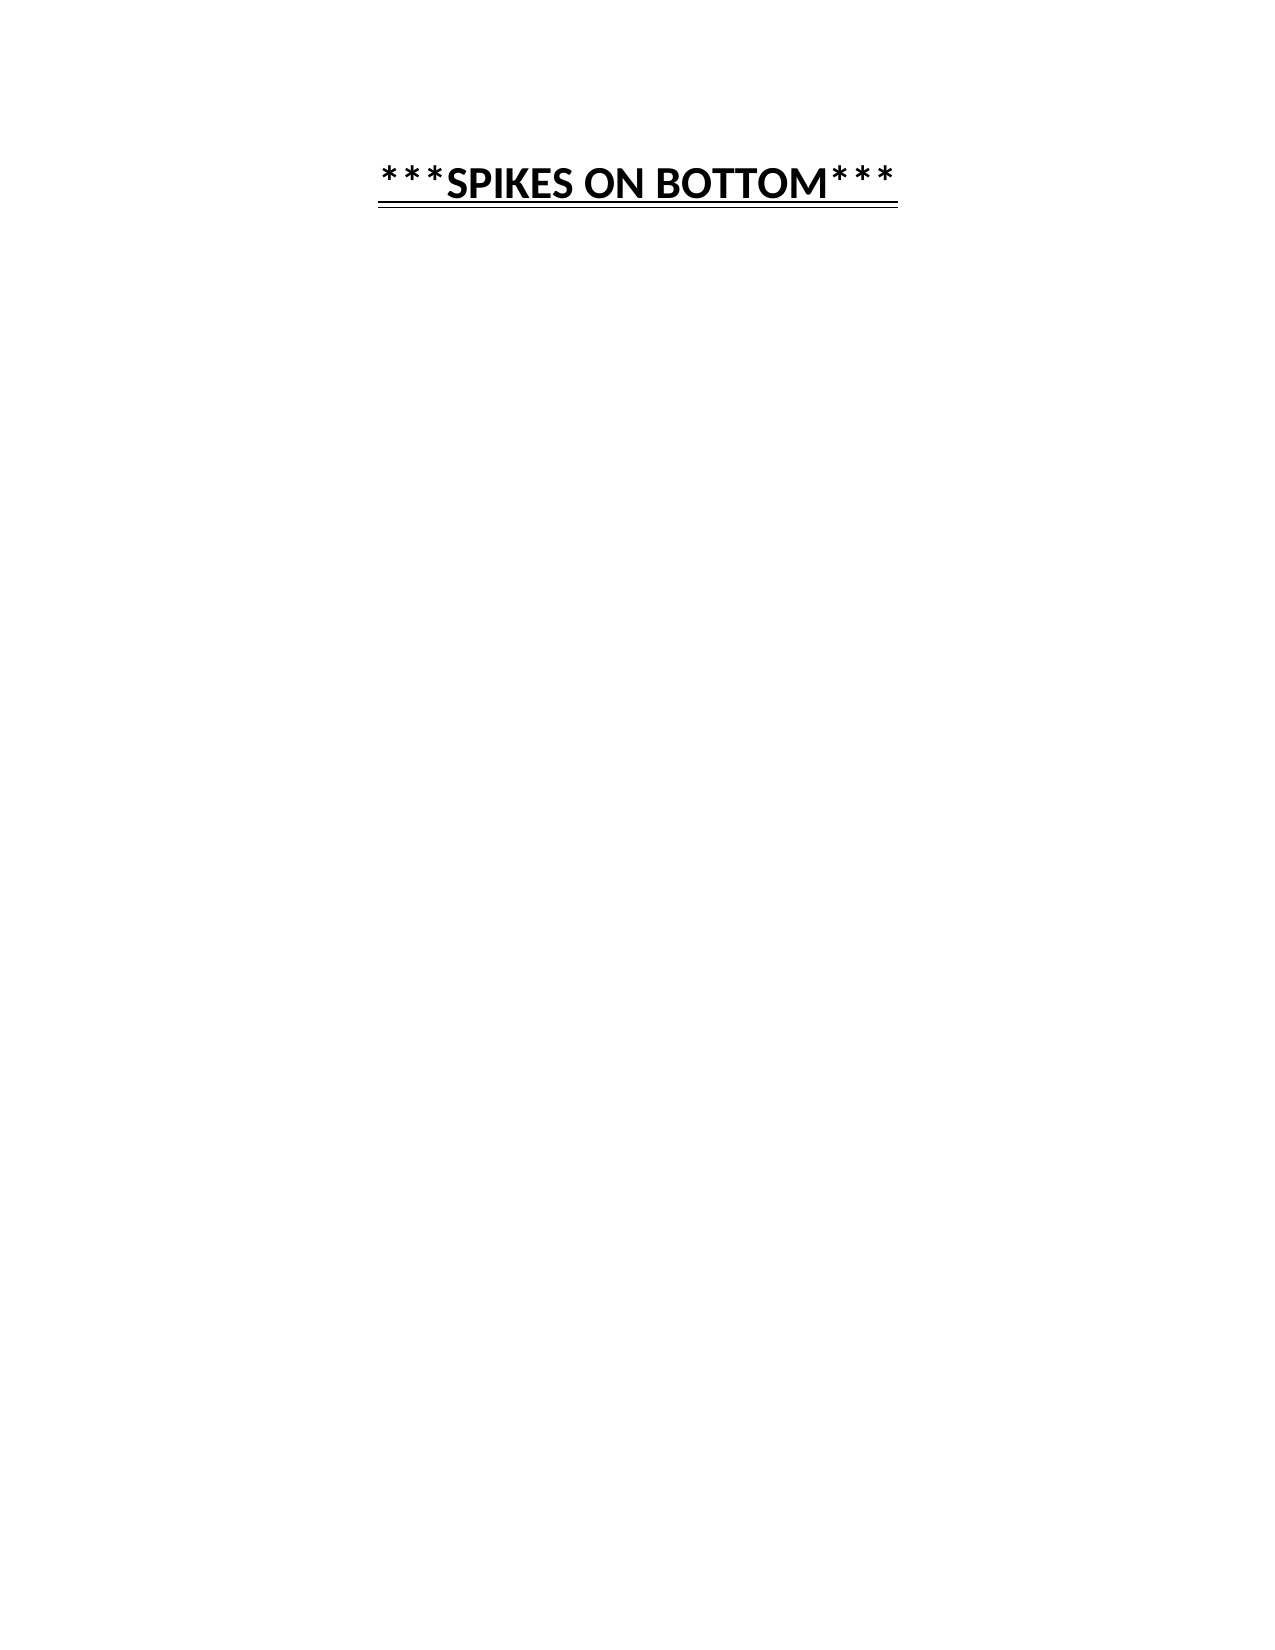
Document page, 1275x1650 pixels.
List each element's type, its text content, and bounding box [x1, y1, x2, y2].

subtitle ***SPIKES ON BOTTOM*** [187, 154, 1087, 210]
